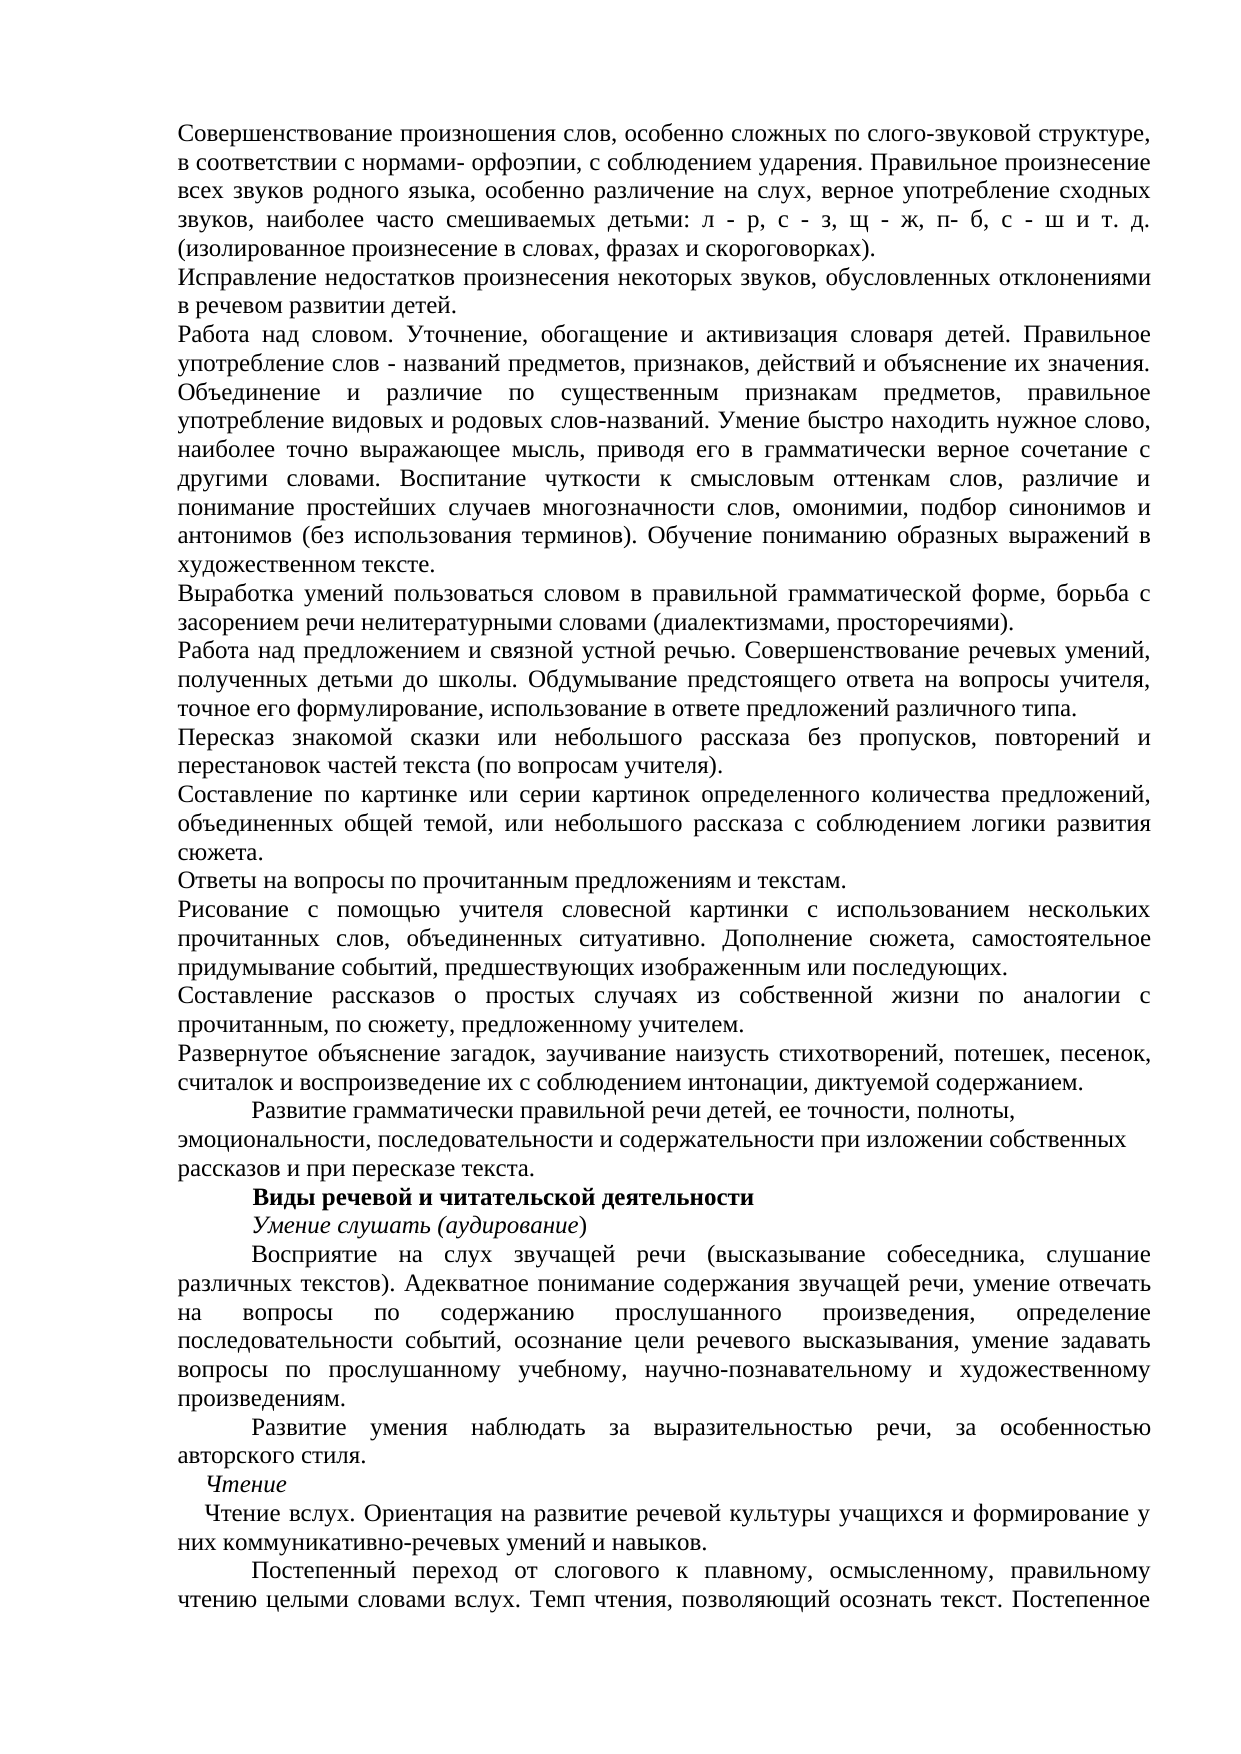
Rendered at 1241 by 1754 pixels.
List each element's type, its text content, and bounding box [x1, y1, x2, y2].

text Составление по картинке или серии картинок определенного количества предложений, объединенных общей темой, или небольшого рассказа с соблюдением логики развития сюжета. [177, 779, 1152, 866]
text Ответы на вопросы по прочитанным предложениям и текстам. [177, 866, 1152, 894]
text Развернутое объяснение загадок, заучивание наизусть стихотворений, потешек, песенок, считалок и воспроизведение их с соблюдением интонации, диктуемой содержанием. [177, 1038, 1152, 1096]
text Исправление недостатков произнесения некоторых звуков, обусловленных отклонениями в речевом развитии детей. [177, 262, 1152, 319]
text Составление рассказов о простых случаях из собственной жизни по аналогии с прочитанным, по сюжету, предложенному учителем. [177, 981, 1152, 1038]
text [177, 1556, 1152, 1613]
text Чтение [177, 1469, 1152, 1498]
text Совершенствование произношения слов, особенно сложных по слого-звуковой структуре, в соответствии с нормами- орфоэпии, с соблюдением ударения. Правильное произнесение всех звуков родного языка, особенно различение на слух, верное употребление сходных звуков, наиболее часто смешиваемых детьми: л - р, с - з, щ - ж, п- б, с - ш и т. д. (изолированное произнесение в словах, фразах и скороговорках). [177, 118, 1152, 262]
text Восприятие на слух звучащей речи (высказывание собеседника, слушание различных текстов). Адекватное понимание содержания звучащей речи, умение отвечать на вопросы по содержанию прослушанного произведения, определение последовательности событий, осознание цели речевого высказывания, умение задавать вопросы по прослушанному учебному, научно-познавательному и художественному произведениям. [177, 1239, 1152, 1412]
text Работа над предложением и связной устной речью. Совершенствование речевых умений, полученных детьми до школы. Обдумывание предстоящего ответа на вопросы учителя, точное его формулирование, использование в ответе предложений различного типа. [177, 636, 1152, 722]
text Виды речевой и читательской деятельности [177, 1182, 1152, 1211]
text Умение слушать (аудирование) [177, 1211, 1152, 1239]
text Работа над словом. Уточнение, обогащение и активизация словаря детей. Правильное употребление слов - названий предметов, признаков, действий и объяснение их значения. Объединение и различие по существенным признакам предметов, правильное употребление видовых и родовых слов-названий. Умение быстро находить нужное слово, наиболее точно выражающее мысль, приводя его в грамматически верное сочетание с другими словами. Воспитание чуткости к смысловым оттенкам слов, различие и понимание простейших случаев многозначности слов, омонимии, подбор синонимов и антонимов (без использования терминов). Обучение пониманию образных выражений в художественном тексте. [177, 319, 1152, 578]
text Выработка умений пользоваться словом в правильной грамматической форме, борьба с засорением речи нелитературными словами (диалектизмами, просторечиями). [177, 578, 1152, 636]
text Рисование с помощью учителя словесной картинки с использованием нескольких прочитанных слов, объединенных ситуативно. Дополнение сюжета, самостоятельное придумывание событий, предшествующих изображенным или последующих. [177, 894, 1152, 981]
text Пересказ знакомой сказки или небольшого рассказа без пропусков, повторений и перестановок частей текста (по вопросам учителя). [177, 722, 1152, 779]
text Чтение вслух. Ориентация на развитие речевой культуры учащихся и формирование у них коммуникативно-речевых умений и навыков. [177, 1498, 1152, 1556]
text Развитие грамматически правильной речи детей, ее точности, полноты, эмоциональности, последовательности и содержательности при изложении собственных рассказов и при пересказе текста. [177, 1096, 1152, 1182]
text Развитие умения наблюдать за выразительностью речи, за особенностью авторского стиля. [177, 1412, 1152, 1469]
